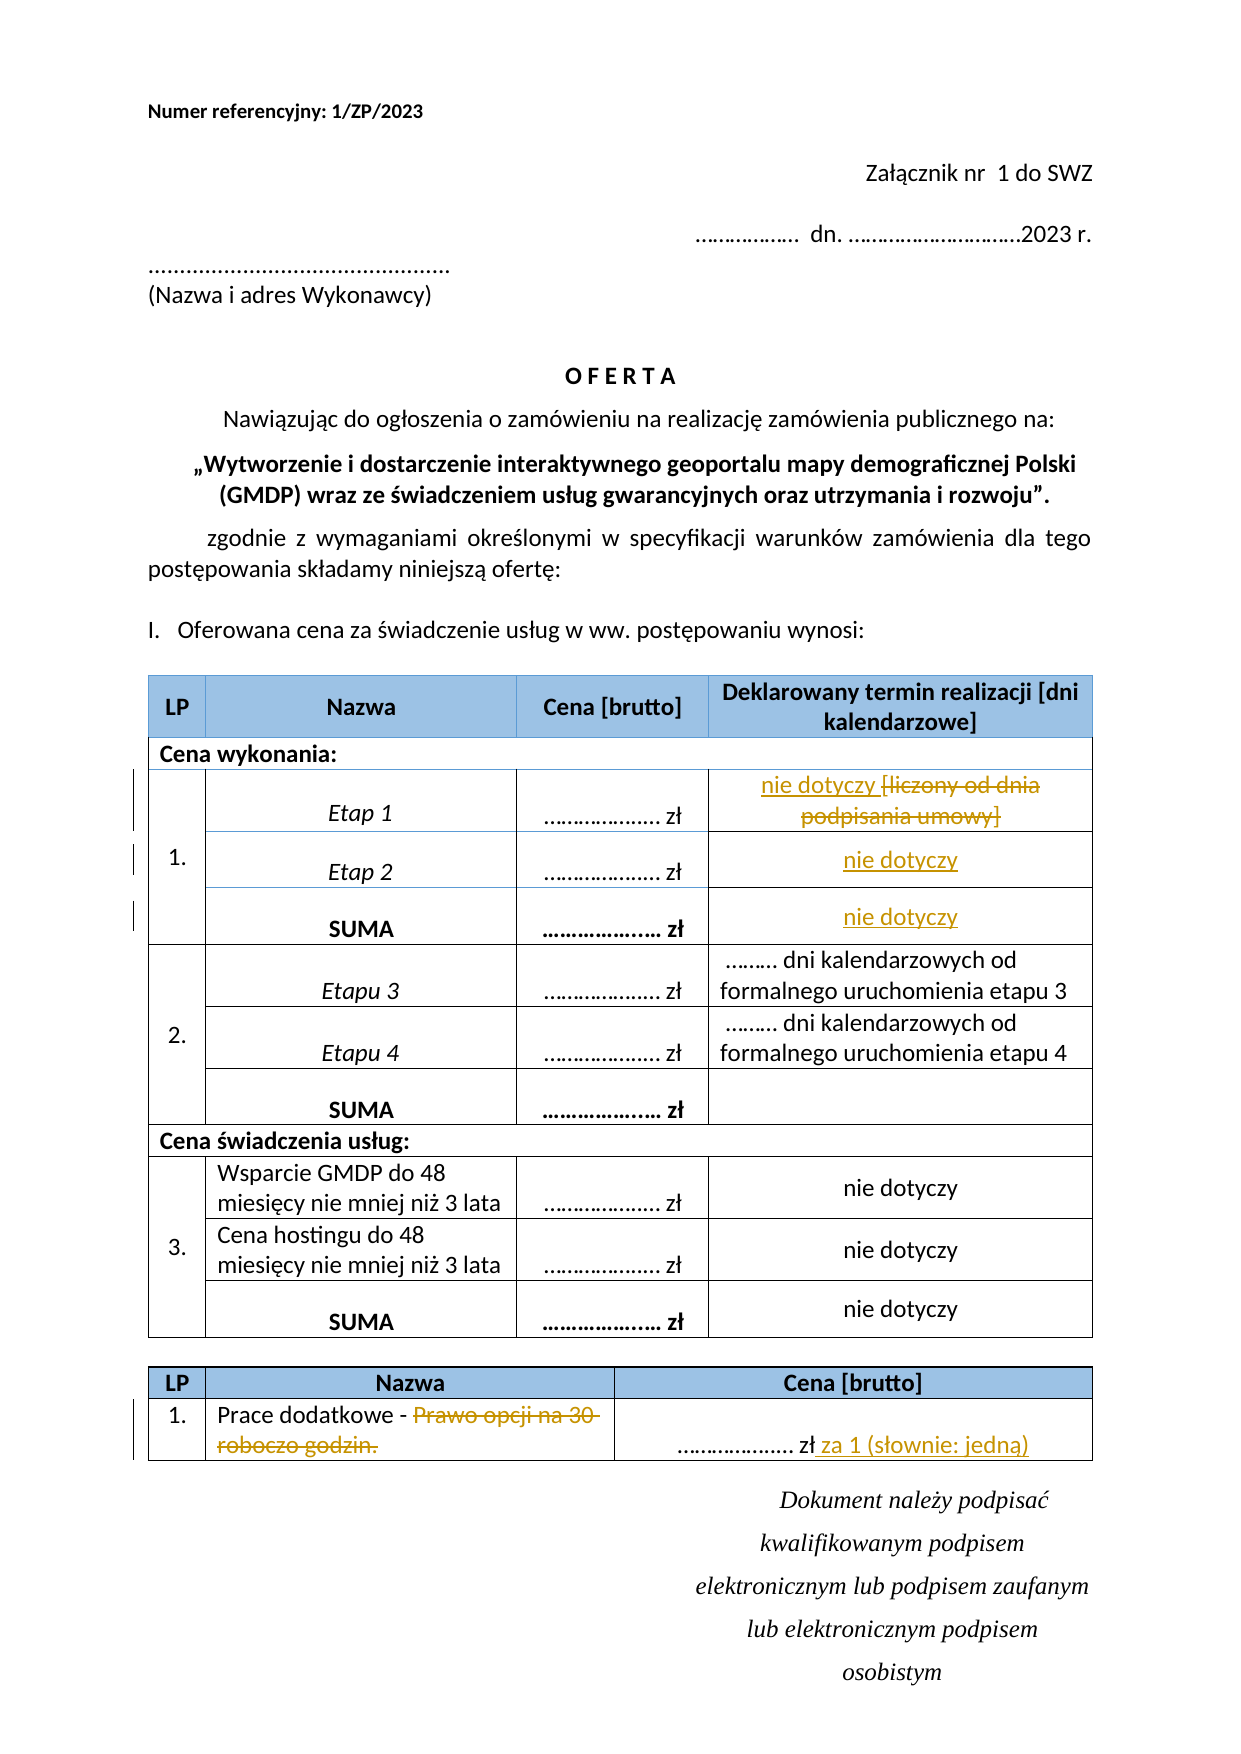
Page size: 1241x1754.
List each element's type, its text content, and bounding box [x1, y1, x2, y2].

table_cell ……………..… zł [517, 832, 708, 887]
table_cell ……………..… zł [615, 1399, 1092, 1460]
list Oferowana cena za świadczenie usług w ww. postępowaniu wynosi: [148, 614, 1092, 644]
table_cell Prace dodatkowe - [206, 1399, 614, 1460]
table_cell SUMA [206, 888, 516, 944]
table_cell [709, 832, 1092, 887]
text ……………… dn. …………………………2023 r. [590, 218, 1092, 249]
table_cell ……………..… zł [517, 770, 708, 831]
table_cell [709, 770, 1092, 831]
table_cell 2. [149, 945, 205, 1124]
table_cell Cena hostingu do 48 miesięcy nie mniej niż 3 lata [206, 1219, 516, 1280]
table_header LP [149, 676, 205, 737]
table_cell nie dotyczy [709, 1281, 1092, 1337]
text (Nazwa i adres Wykonawcy) [148, 279, 1092, 310]
table_cell 3. [149, 1157, 205, 1337]
text ................................................ [148, 249, 1092, 279]
table_cell SUMA [206, 1069, 516, 1124]
table_cell ……………..… zł [517, 1157, 708, 1218]
table_cell Cena wykonania: [149, 738, 1092, 768]
text zgodnie z wymaganiami określonymi w specyfikacji warunków zamówienia dla tego postępowania składamy niniejszą ofertę: [148, 522, 1092, 583]
title Nawiązując do ogłoszenia o zamówieniu na realizację zamówienia publicznego na: [148, 403, 1092, 433]
table_cell 1. [149, 1399, 205, 1460]
table_cell ……… dni kalendarzowych od formalnego uruchomienia etapu 4 [709, 1007, 1092, 1068]
table_cell ……………..… zł [517, 1069, 708, 1124]
table_cell 1. [149, 770, 205, 944]
table_cell Cena świadczenia usług: [149, 1125, 1092, 1156]
table_cell Etapu 4 [206, 1007, 516, 1068]
table_header Cena [brutto] [615, 1368, 1092, 1398]
text „Wytworzenie i dostarczenie interaktywnego geoportalu mapy demograficznej Polski (GMDP) wraz ze świadczeniem usług gwarancyjnych oraz utrzymania i rozwoju”. [177, 449, 1092, 510]
table_cell ……………..… zł [517, 888, 708, 944]
table_cell ……………..… zł [517, 945, 708, 1006]
table_cell nie dotyczy [709, 1157, 1092, 1218]
subtitle O F E R T A [148, 360, 1092, 390]
table_cell Etap 1 [206, 770, 516, 831]
table_header Nazwa [206, 676, 516, 737]
text Załącznik nr 1 do SWZ [148, 157, 1092, 188]
table_cell nie dotyczy [709, 1219, 1092, 1280]
table_cell SUMA [206, 1281, 516, 1337]
table_cell ……………..… zł [517, 1219, 708, 1280]
table_header Nazwa [206, 1368, 614, 1398]
table_cell ……… dni kalendarzowych od formalnego uruchomienia etapu 3 [709, 945, 1092, 1006]
table_cell [709, 1069, 1092, 1124]
table_cell Etapu 3 [206, 945, 516, 1006]
table_header LP [149, 1368, 205, 1398]
table_cell ……………..… zł [517, 1007, 708, 1068]
table_header Cena [brutto] [517, 676, 708, 737]
table_header Deklarowany termin realizacji [dni kalendarzowe] [709, 676, 1092, 737]
table_cell Wsparcie GMDP do 48 miesięcy nie mniej niż 3 lata [206, 1157, 516, 1218]
table_cell Etap 2 [206, 832, 516, 887]
table_cell [709, 888, 1092, 944]
table_cell ……………..… zł [517, 1281, 708, 1337]
